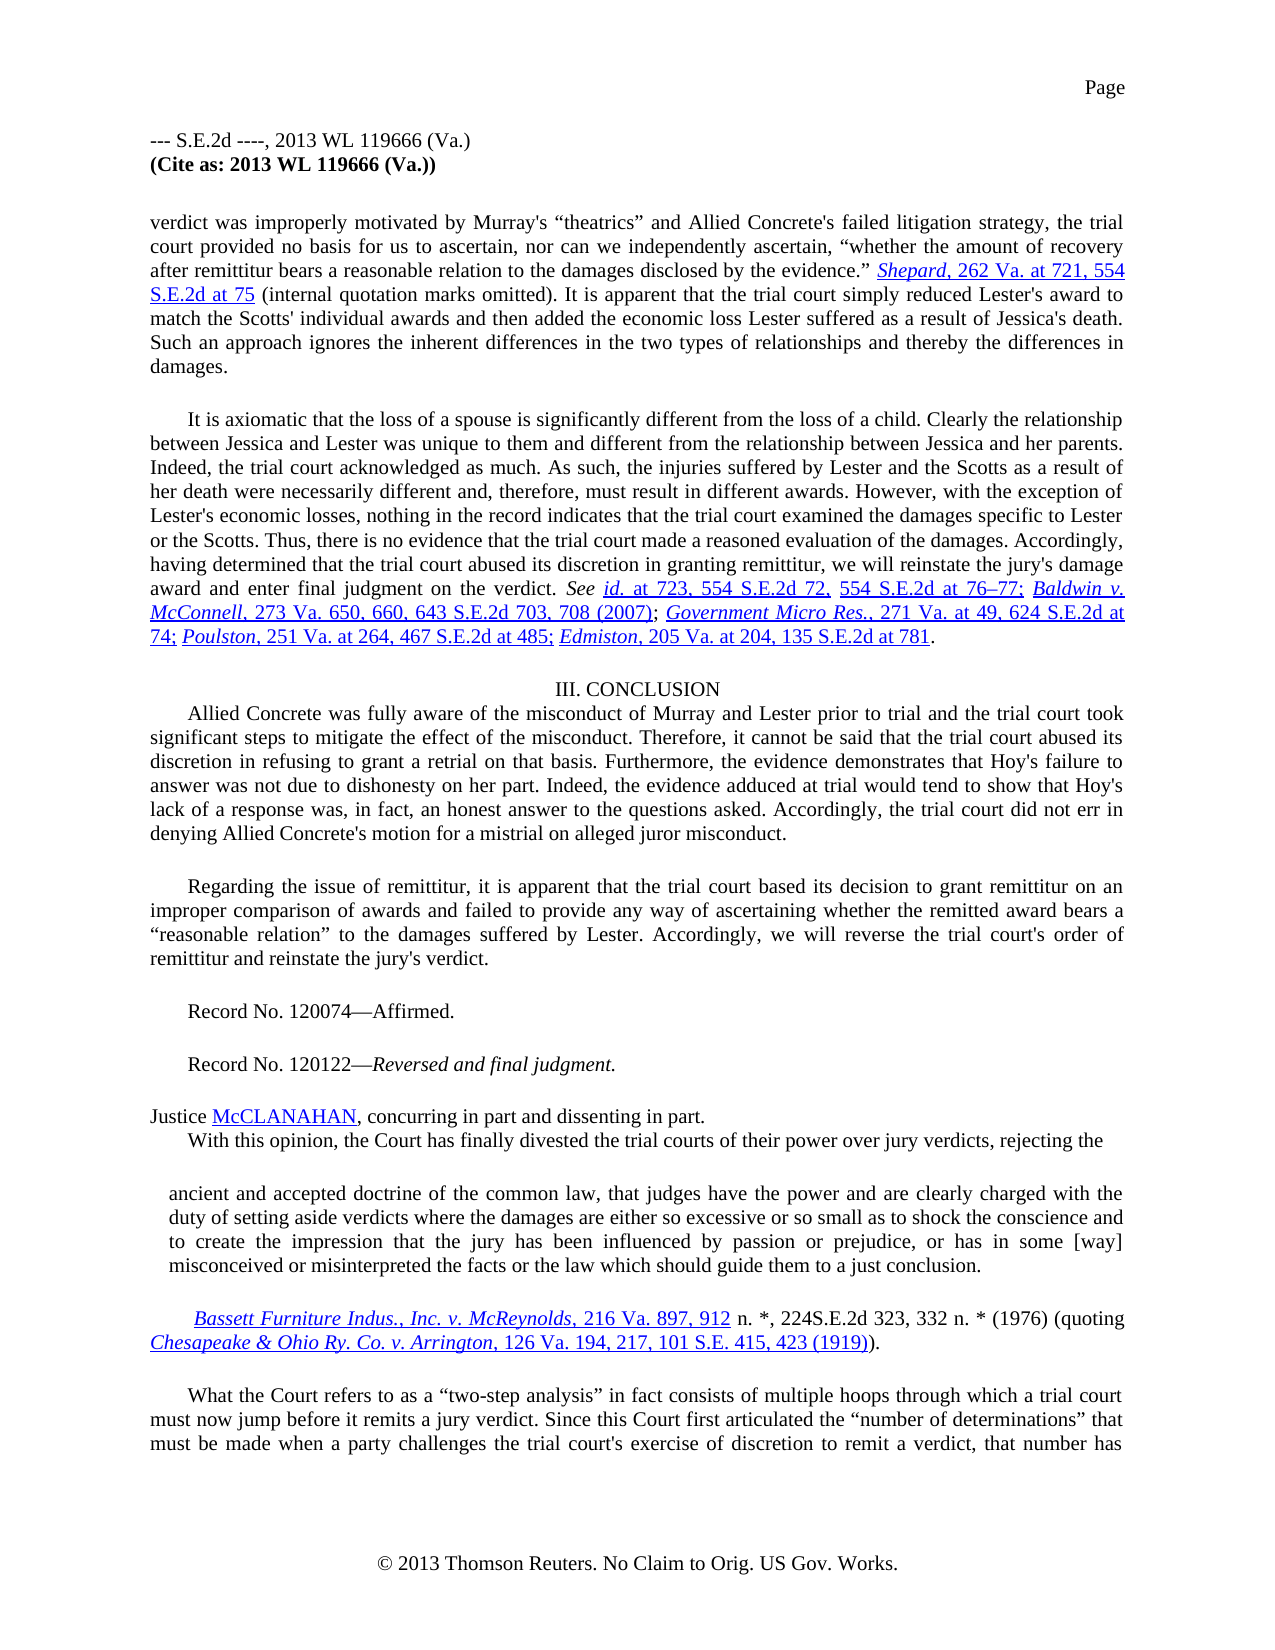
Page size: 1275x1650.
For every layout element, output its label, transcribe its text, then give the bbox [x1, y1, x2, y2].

text It is axiomatic that the loss of a spouse is significantly different from the loss of a child. Clearly the relationship between Jessica and Lester was unique to them and different from the relationship between Jessica and her parents. Indeed, the trial court acknowledged as much. As such, the injuries suffered by Lester and the Scotts as a result of her death were necessarily different and, therefore, must result in different awards. However, with the exception of Lester's economic losses, nothing in the record indicates that the trial court examined the damages specific to Lester or the Scotts. Thus, there is no evidence that the trial court made a reasoned evaluation of the damages. Accordingly, having determined that the trial court abused its discretion in granting remittitur, we will reinstate the jury's damage award and enter final judgment on the verdict. See id. at 723, 554 S.E.2d 72, 554 S.E.2d at 76–77; Baldwin v. McConnell, 273 Va. 650, 660, 643 S.E.2d 703, 708 (2007); Government Micro Res., 271 Va. at 49, 624 S.E.2d at 74; Poulston, 251 Va. at 264, 467 S.E.2d at 485; Edmiston, 205 Va. at 204, 135 S.E.2d at 781. [150, 407, 1125, 648]
text ancient and accepted doctrine of the common law, that judges have the power and are clearly charged with the duty of setting aside verdicts where the damages are either so excessive or so small as to shock the conscience and to create the impression that the jury has been influenced by passion or prejudice, or has in some [way] misconceived or misinterpreted the facts or the law which should guide them to a just conclusion. [169, 1181, 1125, 1277]
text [150, 210, 1125, 378]
text Bassett Furniture Indus., Inc. v. McReynolds, 216 Va. 897, 912 n. *, 224S.E.2d 323, 332 n. * (1976) (quoting Chesapeake & Ohio Ry. Co. v. Arrington, 126 Va. 194, 217, 101 S.E. 415, 423 (1919)). [150, 1306, 1125, 1354]
text Record No. 120122—Reversed and final judgment. [150, 1052, 1125, 1076]
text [150, 1383, 1125, 1455]
text Record No. 120074—Affirmed. [150, 999, 1125, 1023]
text III. CONCLUSION [150, 677, 1125, 701]
text Justice McCLANAHAN, concurring in part and dissenting in part. [150, 1104, 1125, 1128]
text Allied Concrete was fully aware of the misconduct of Murray and Lester prior to trial and the trial court took significant steps to mitigate the effect of the misconduct. Therefore, it cannot be said that the trial court abused its discretion in refusing to grant a retrial on that basis. Furthermore, the evidence demonstrates that Hoy's failure to answer was not due to dishonesty on her part. Indeed, the evidence adduced at trial would tend to show that Hoy's lack of a response was, in fact, an honest answer to the questions asked. Accordingly, the trial court did not err in denying Allied Concrete's motion for a mistrial on alleged juror misconduct. [150, 701, 1125, 845]
text With this opinion, the Court has finally divested the trial courts of their power over jury verdicts, rejecting the [150, 1128, 1125, 1152]
text Regarding the issue of remittitur, it is apparent that the trial court based its decision to grant remittitur on an improper comparison of awards and failed to provide any way of ascertaining whether the remitted award bears a “reasonable relation” to the damages suffered by Lester. Accordingly, we will reverse the trial court's order of remittitur and reinstate the jury's verdict. [150, 874, 1125, 970]
